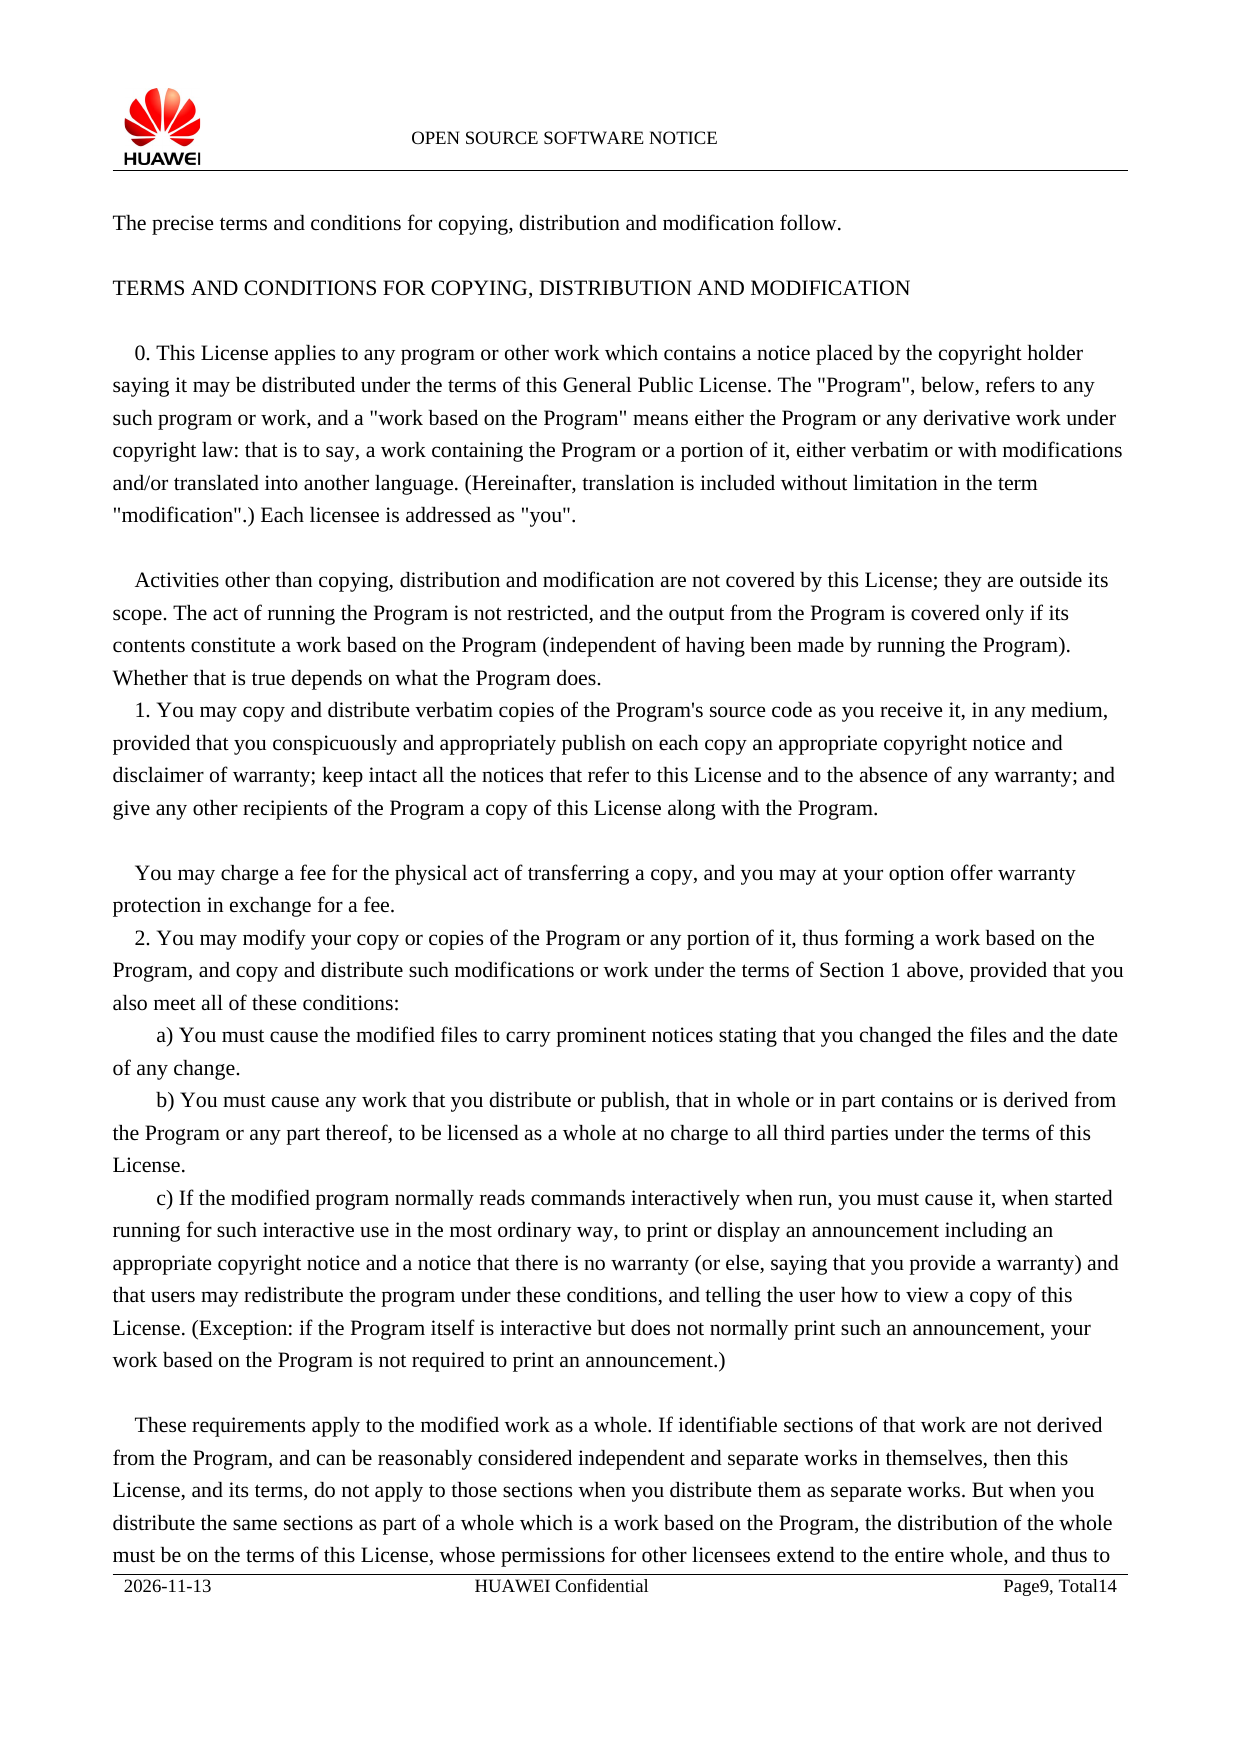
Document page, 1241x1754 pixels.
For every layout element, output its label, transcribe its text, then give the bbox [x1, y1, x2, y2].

text c) If the modified program normally reads commands interactively when run, you must cause it, when started running for such interactive use in the most ordinary way, to print or display an announcement including an appropriate copyright notice and a notice that there is no warranty (or else, saying that you provide a warranty) and that users may redistribute the program under these conditions, and telling the user how to view a copy of this License. (Exception: if the Program itself is interactive but does not normally print such an announcement, your work based on the Program is not required to print an announcement.) [112, 1181, 1128, 1376]
text 1. You may copy and distribute verbatim copies of the Program's source code as you receive it, in any medium, provided that you conspicuously and appropriately publish on each copy an appropriate copyright notice and disclaimer of warranty; keep intact all the notices that refer to this License and to the absence of any warranty; and give any other recipients of the Program a copy of this License along with the Program. [112, 694, 1128, 824]
text b) You must cause any work that you distribute or publish, that in whole or in part contains or is derived from the Program or any part thereof, to be licensed as a whole at no charge to all third parties under the terms of this License. [112, 1084, 1128, 1181]
text You may charge a fee for the physical act of transferring a copy, and you may at your option offer warranty protection in exchange for a fee. [112, 856, 1128, 921]
text The precise terms and conditions for copying, distribution and modification follow. [112, 206, 1128, 239]
text Activities other than copying, distribution and modification are not covered by this License; they are outside its scope. The act of running the Program is not restricted, and the output from the Program is covered only if its contents constitute a work based on the Program (independent of having been made by running the Program). Whether that is true depends on what the Program does. [112, 564, 1128, 694]
text 2. You may modify your copy or copies of the Program or any portion of it, thus forming a work based on the Program, and copy and distribute such modifications or work under the terms of Section 1 above, provided that you also meet all of these conditions: [112, 921, 1128, 1019]
picture [124, 88, 201, 165]
text a) You must cause the modified files to carry prominent notices stating that you changed the files and the date of any change. [112, 1019, 1128, 1084]
text TERMS AND CONDITIONS FOR COPYING, DISTRIBUTION AND MODIFICATION [112, 271, 1128, 304]
text 0. This License applies to any program or other work which contains a notice placed by the copyright holder saying it may be distributed under the terms of this General Public License. The "Program", below, refers to any such program or work, and a "work based on the Program" means either the Program or any derivative work under copyright law: that is to say, a work containing the Program or a portion of it, either verbatim or with modifications and/or translated into another language. (Hereinafter, translation is included without limitation in the term "modification".) Each licensee is addressed as "you". [112, 336, 1128, 531]
